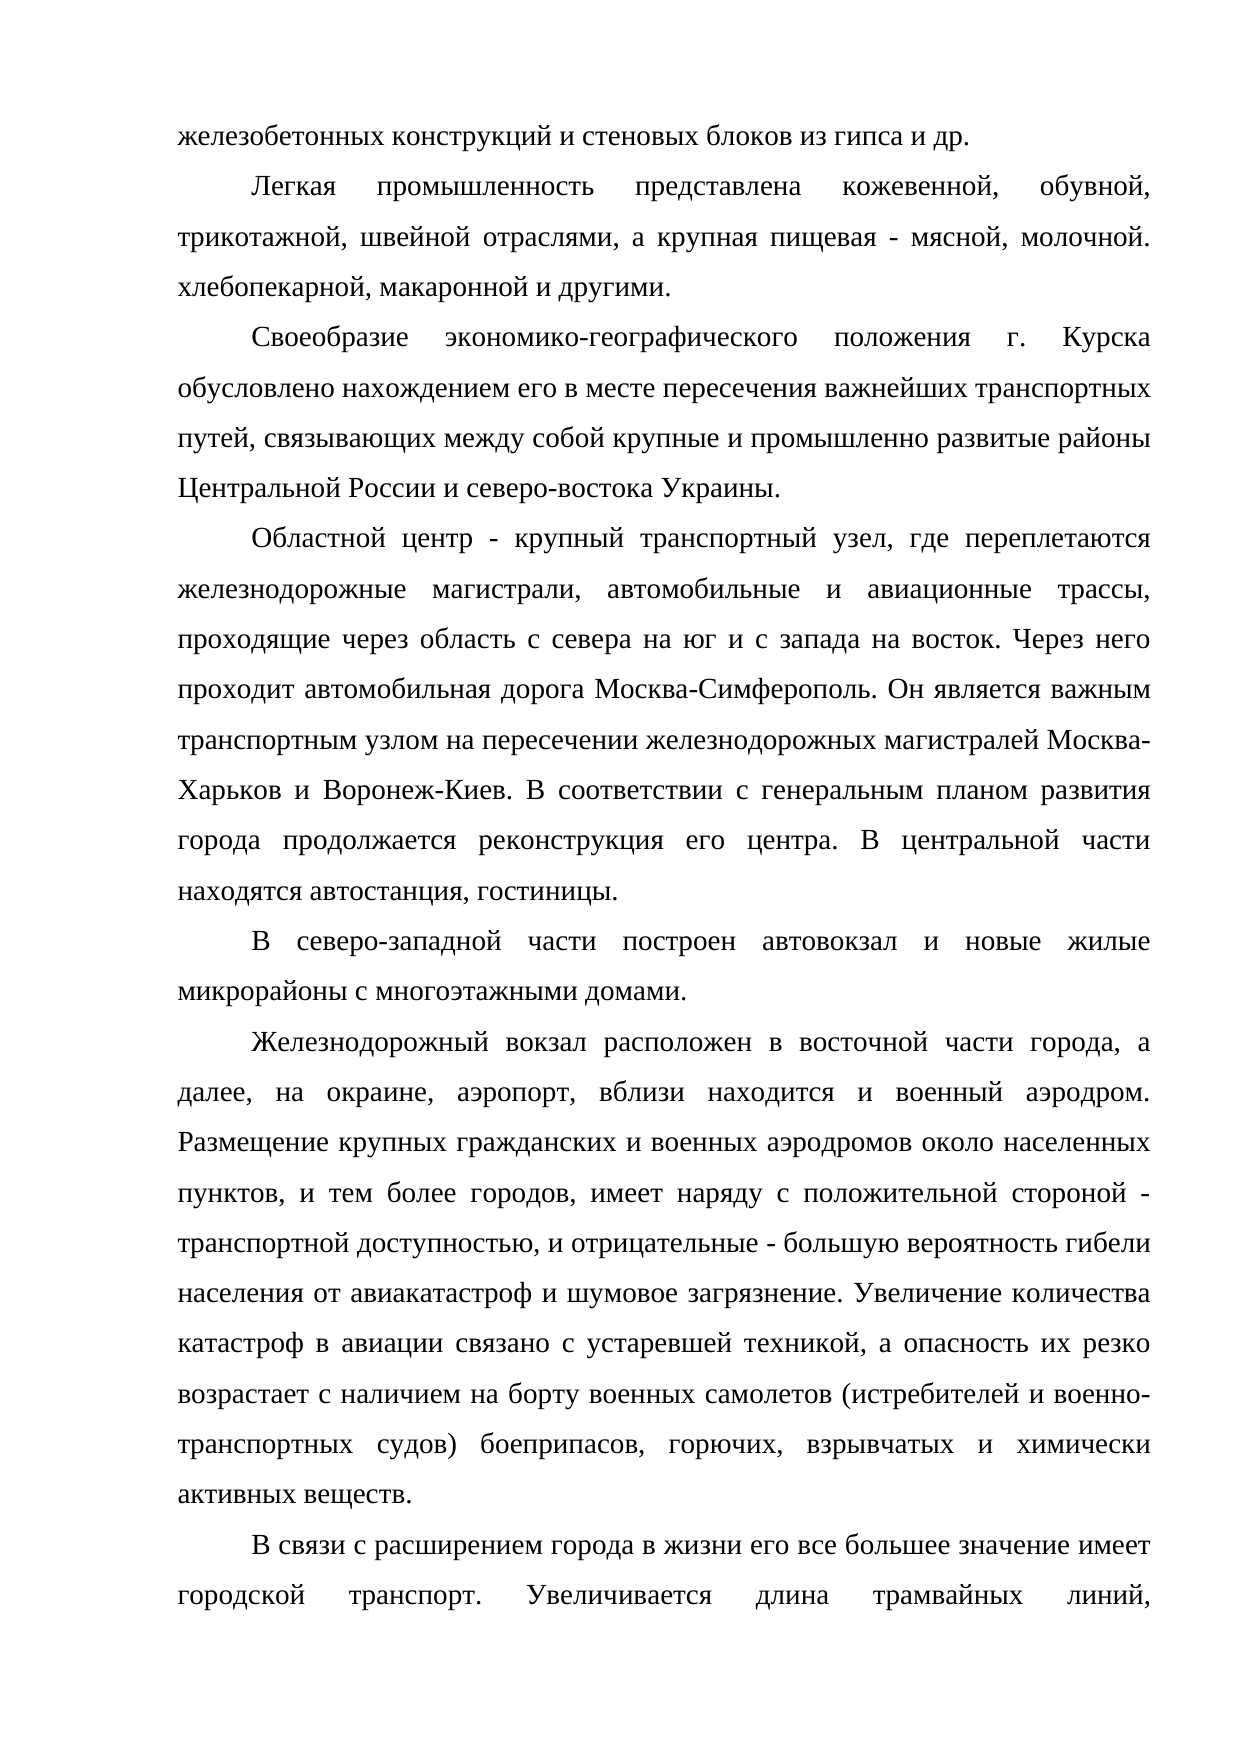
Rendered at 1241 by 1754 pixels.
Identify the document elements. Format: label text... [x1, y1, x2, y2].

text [177, 118, 1152, 152]
text Своеобразие экономико-географического положения г. Курска обусловлено нахождением его в месте пересечения важнейших транспортных путей, связывающих между собой крупные и промышленно развитые районы Центральной России и северо-востока Украины. [177, 319, 1152, 504]
text Легкая промышленность представлена кожевенной, обувной, трикотажной, швейной отраслями, а крупная пищевая - мясной, молочной. хлебопекарной, макаронной и другими. [177, 168, 1152, 303]
text Железнодорожный вокзал расположен в восточной части города, а далее, на окраине, аэропорт, вблизи находится и военный аэродром. Размещение крупных гражданских и военных аэродромов около населенных пунктов, и тем более городов, имеет наряду с положительной стороной - транспортной доступностью, и отрицательные - большую вероятность гибели населения от авиакатастроф и шумовое загрязнение. Увеличение количества катастроф в авиации связано с устаревшей техникой, а опасность их резко возрастает с наличием на борту военных самолетов (истребителей и военно-транспортных судов) боеприпасов, горючих, взрывчатых и химически активных веществ. [177, 1024, 1152, 1510]
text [177, 1527, 1152, 1611]
text В северо-западной части построен автовокзал и новые жилые микрорайоны с многоэтажными домами. [177, 923, 1152, 1007]
text Областной центр - крупный транспортный узел, где переплетаются железнодорожные магистрали, автомобильные и авиационные трассы, проходящие через область с севера на юг и с запада на восток. Через него проходит автомобильная дорога Москва-Симферополь. Он является важным транспортным узлом на пересечении железнодорожных магистралей Москва-Харьков и Воронеж-Киев. В соответствии с генеральным планом развития города продолжается реконструкция его центра. В центральной части находятся автостанция, гостиницы. [177, 521, 1152, 906]
